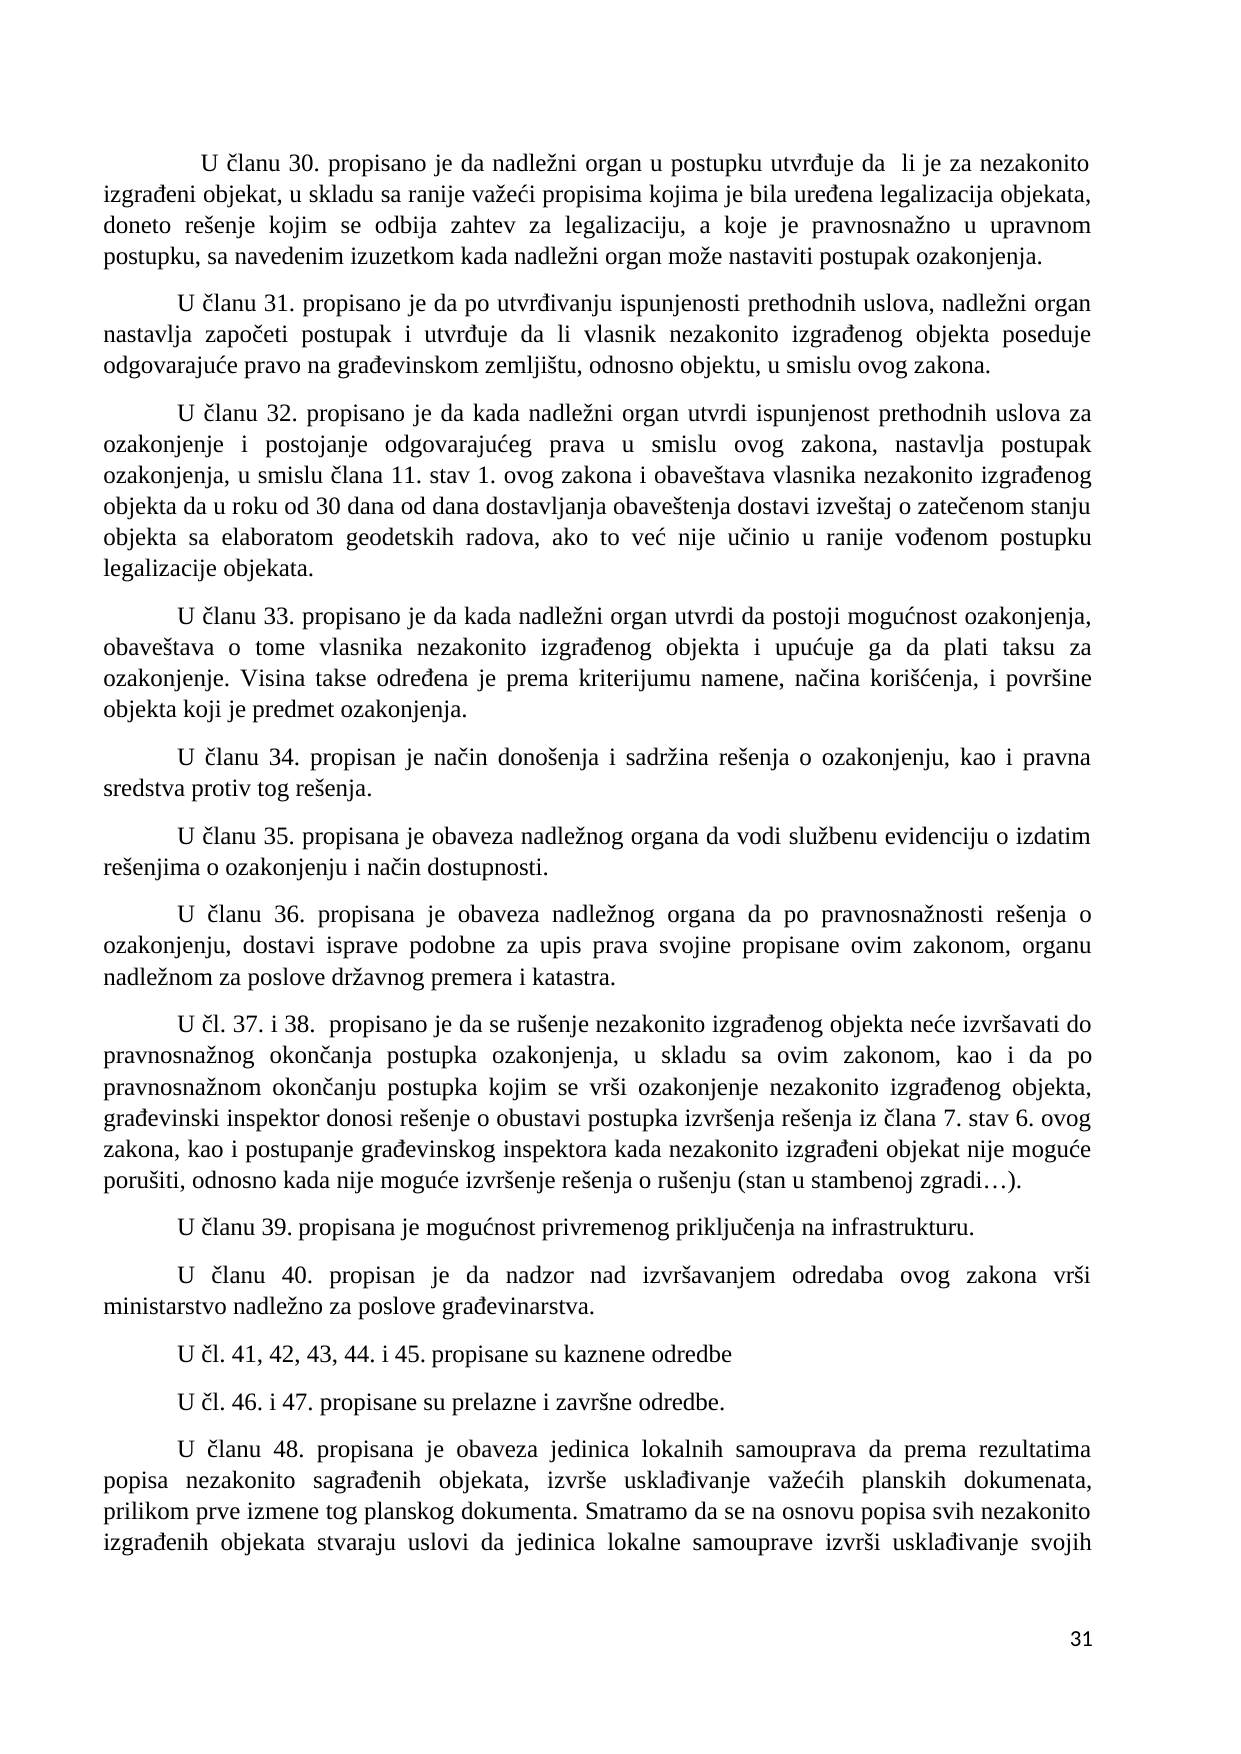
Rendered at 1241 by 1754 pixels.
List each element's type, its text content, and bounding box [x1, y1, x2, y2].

text U članu 31. propisano je da po utvrđivanju ispunjenosti prethodnih uslova, nadležni organ nastavlja započeti postupak i utvrđuje da li vlasnik nezakonito izgrađenog objekta poseduje odgovarajuće pravo na građevinskom zemljištu, odnosno objektu, u smislu ovog zakona. [103, 288, 1093, 379]
text U članu 36. propisana je obaveza nadležnog organa da po pravnosnažnosti rešenja o ozakonjenju, dostavi isprave podobne za upis prava svojine propisane ovim zakonom, organu nadležnom za poslove državnog premera i katastra. [103, 899, 1093, 990]
text U članu 39. propisana je mogućnost privremenog priključenja na infrastrukturu. [103, 1212, 1093, 1241]
text U članu 32. propisano je da kada nadležni organ utvrdi ispunjenost prethodnih uslova za ozakonjenje i postojanje odgovarajućeg prava u smislu ovog zakona, nastavlja postupak ozakonjenja, u smislu člana 11. stav 1. ovog zakona i obaveštava vlasnika nezakonito izgrađenog objekta da u roku od 30 dana od dana dostavljanja obaveštenja dostavi izveštaj o zatečenom stanju objekta sa elaboratom geodetskih radova, ako to već nije učinio u ranije vođenom postupku legalizacije objekata. [103, 398, 1093, 582]
text U članu 40. propisan je da nadzor nad izvršavanjem odredaba ovog zakona vrši ministarstvo nadležno za poslove građevinarstva. [103, 1260, 1093, 1320]
text U članu 35. propisana je obaveza nadležnog organa da vodi službenu evidenciju o izdatim rešenjima o ozakonjenju i način dostupnosti. [103, 821, 1093, 881]
text U članu 34. propisan je način donošenja i sadržina rešenja o ozakonjenju, kao i pravna sredstva protiv tog rešenja. [103, 742, 1093, 802]
text U članu 30. propisano je da nadležni organ u postupku utvrđuje da li je za nezakonito izgrađeni objekat, u skladu sa ranije važeći propisima kojima je bila uređena legalizacija objekata, doneto rešenje kojim se odbija zahtev za legalizaciju, a koje je pravnosnažno u upravnom postupku, sa navedenim izuzetkom kada nadležni organ može nastaviti postupak ozakonjenja. [103, 148, 1093, 269]
text U čl. 46. i 47. propisane su prelazne i završne odredbe. [103, 1387, 1093, 1415]
text U čl. 37. i 38. propisano je da se rušenje nezakonito izgrađenog objekta neće izvršavati do pravnosnažnog okončanja postupka ozakonjenja, u skladu sa ovim zakonom, kao i da po pravnosnažnom okončanju postupka kojim se vrši ozakonjenje nezakonito izgrađenog objekta, građevinski inspektor donosi rešenje o obustavi postupka izvršenja rešenja iz člana 7. stav 6. ovog zakona, kao i postupanje građevinskog inspektora kada nezakonito izgrađeni objekat nije moguće porušiti, odnosno kada nije moguće izvršenje rešenja o rušenju (stan u stambenoj zgradi…). [103, 1009, 1093, 1193]
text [103, 1434, 1093, 1556]
text U članu 33. propisano je da kada nadležni organ utvrdi da postoji mogućnost ozakonjenja, obaveštava o tome vlasnika nezakonito izgrađenog objekta i upućuje ga da plati taksu za ozakonjenje. Visina takse određena je prema kriterijumu namene, načina korišćenja, i površine objekta koji je predmet ozakonjenja. [103, 601, 1093, 723]
text U čl. 41, 42, 43, 44. i 45. propisane su kaznene odredbe [103, 1339, 1093, 1368]
